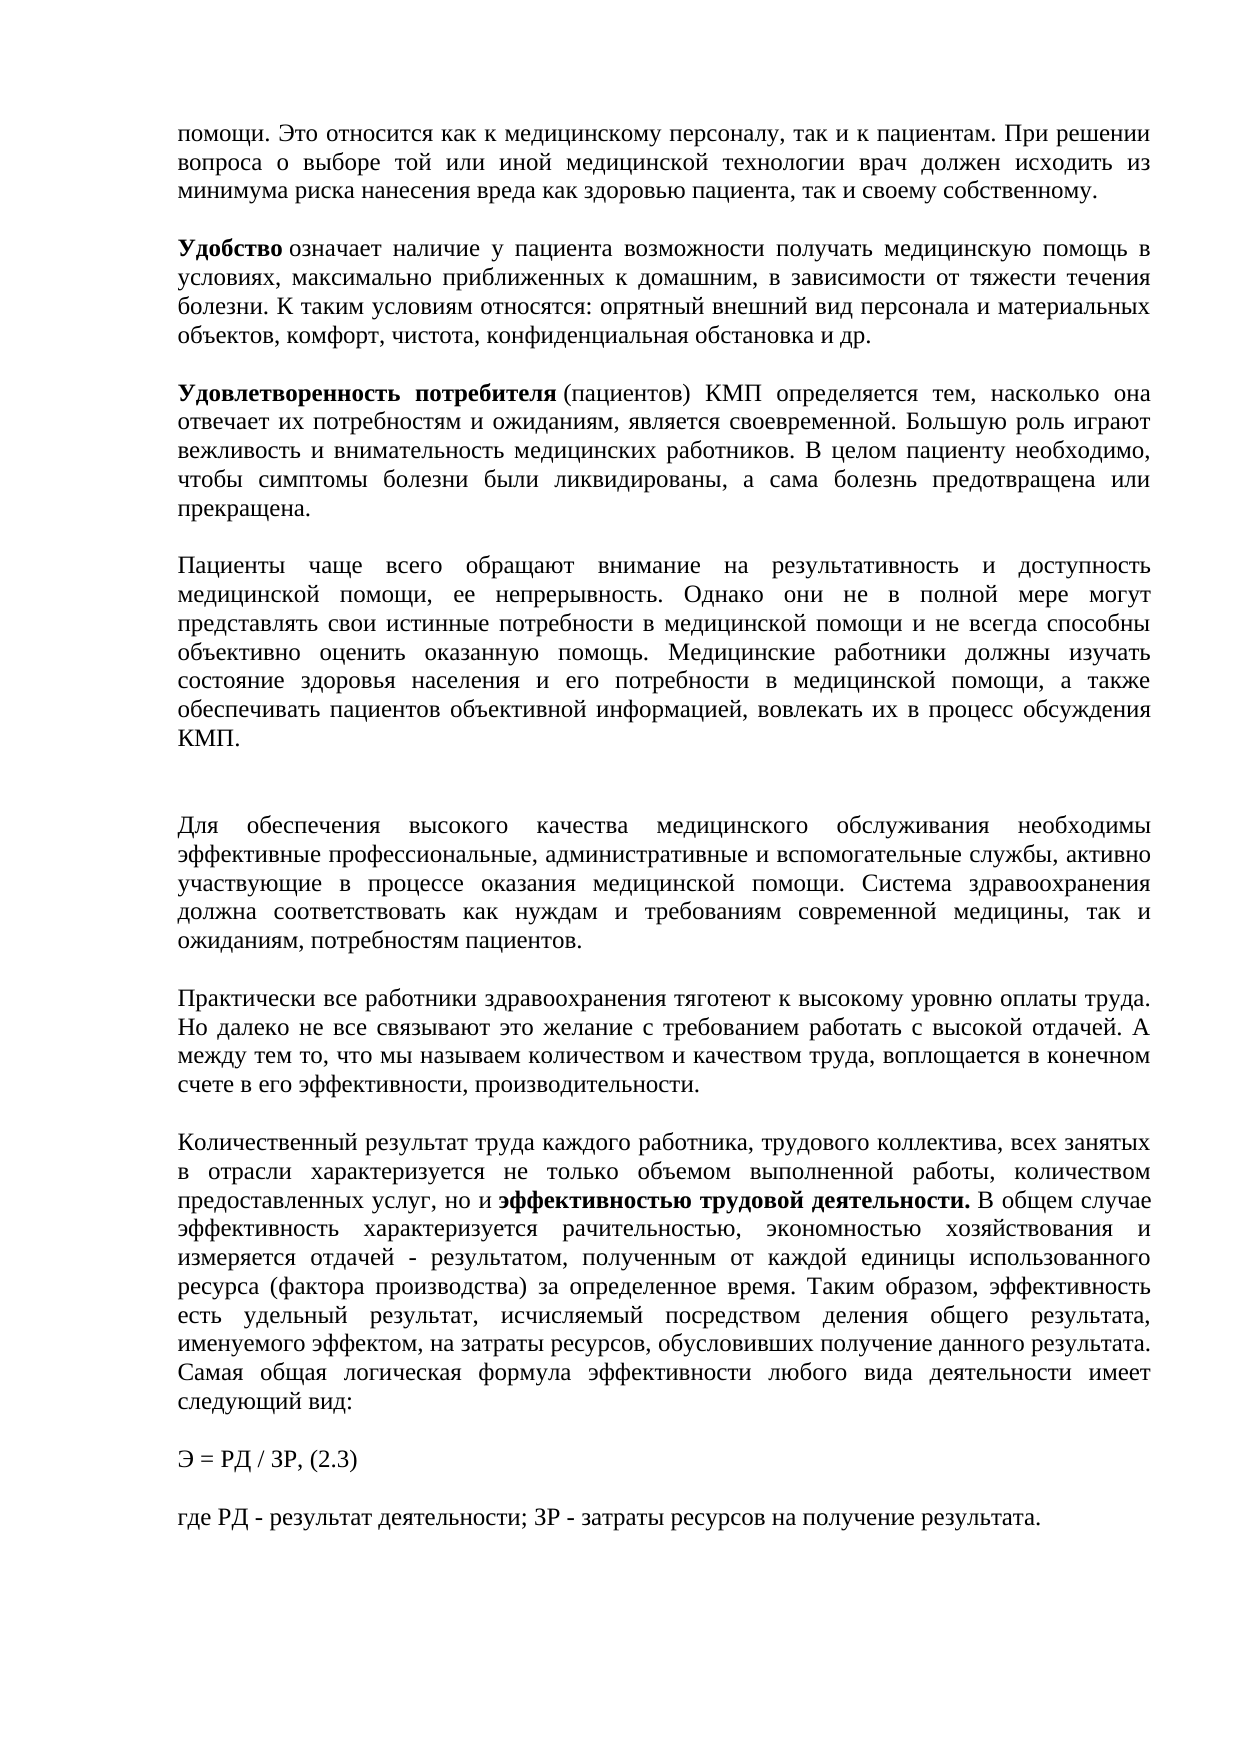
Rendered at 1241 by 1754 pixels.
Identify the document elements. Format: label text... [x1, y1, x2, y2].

text Для обеспечения высокого качества медицинского обслуживания необходимы эффективные профессиональные, административные и вспомогательные службы, активно участвующие в процессе оказания медицинской помощи. Система здравоохранения должна соответствовать как нуждам и требованиям современной медицины, так и ожиданиям, потребностям пациентов. [177, 810, 1152, 954]
text Количественный результат труда каждого работника, трудового коллектива, всех занятых в отрасли характеризуется не только объемом выполненной работы, количеством предоставленных услуг, но и эффективностью трудовой деятельности. В общем случае эффективность характеризуется рачительностью, экономностью хозяйствования и измеряется отдачей - результатом, полученным от каждой единицы использованного ресурса (фактора производства) за определенное время. Таким образом, эффективность есть удельный результат, исчисляемый посредством деления общего результата, именуемого эффектом, на затраты ресурсов, обусловивших получение данного результата. Самая общая логическая формула эффективности любого вида деятельности имеет следующий вид: [177, 1127, 1152, 1415]
text Практически все работники здравоохранения тяготеют к высокому уровню оплаты труда. Но далеко не все связывают это желание с требованием работать с высокой отдачей. А между тем то, что мы называем количеством и качеством труда, воплощается в конечном счете в его эффективности, производительности. [177, 983, 1152, 1098]
text где РД - результат деятельности; ЗР - затраты ресурсов на получение результата. [177, 1502, 1152, 1531]
text Удовлетворенность потребителя (пациентов) КМП определяется тем, насколько она отвечает их потребностям и ожиданиям, является своевременной. Большую роль играют вежливость и внимательность медицинских работников. В целом пациенту необходимо, чтобы симптомы болезни были ликвидированы, а сама болезнь предотвращена или прекращена. [177, 378, 1152, 521]
text Э = РД / ЗР, (2.3) [177, 1444, 1152, 1473]
text Пациенты чаще всего обращают внимание на результативность и доступность медицинской помощи, ее непрерывность. Однако они не в полной мере могут представлять свои истинные потребности в медицинской помощи и не всегда способны объективно оценить оказанную помощь. Медицинские работники должны изучать состояние здоровья населения и его потребности в медицинской помощи, а также обеспечивать пациентов объективной информацией, вовлекать их в процесс обсуждения КМП. [177, 551, 1152, 752]
text Удобство означает наличие у пациента возможности получать медицинскую помощь в условиях, максимально приближенных к домашним, в зависимости от тяжести течения болезни. К таким условиям относятся: опрятный внешний вид персонала и материальных объектов, комфорт, чистота, конфиденциальная обстановка и др. [177, 233, 1152, 348]
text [177, 118, 1152, 204]
